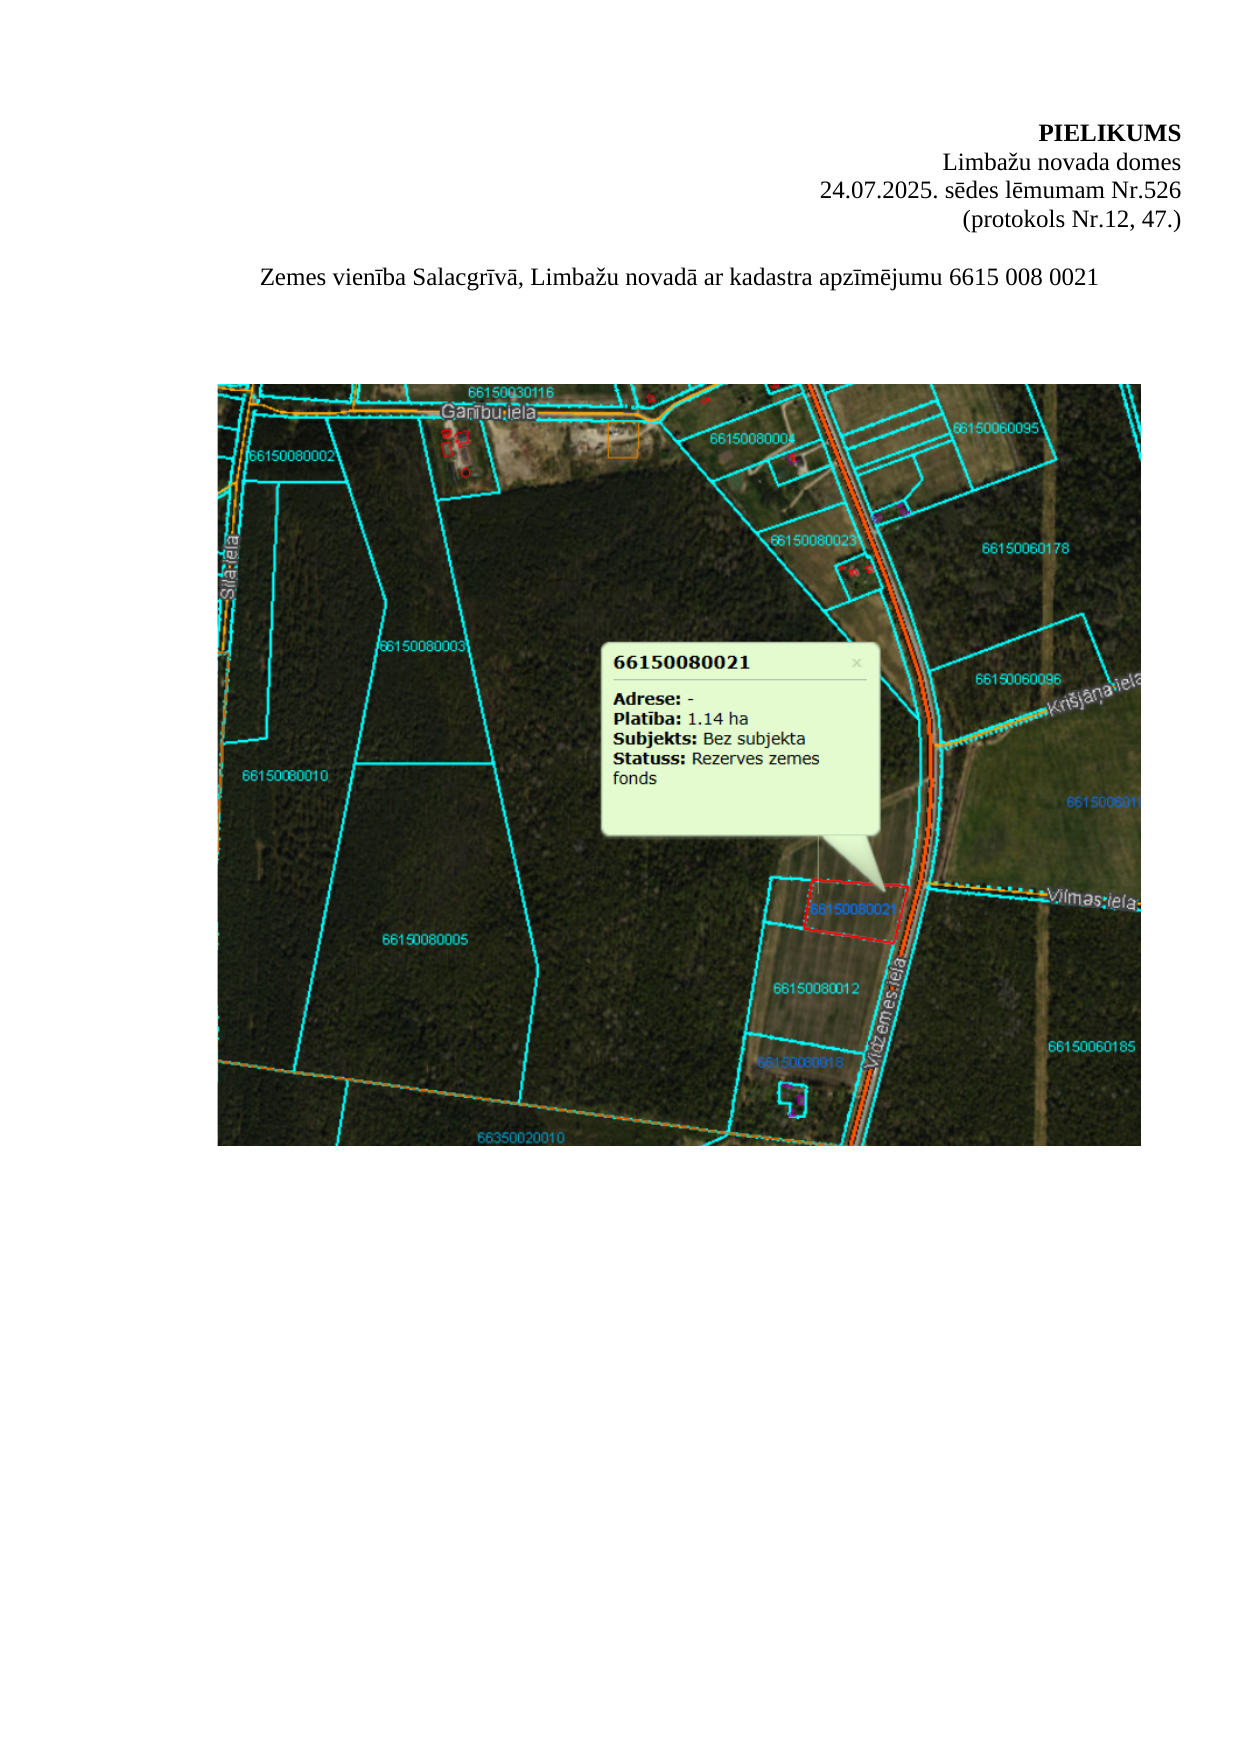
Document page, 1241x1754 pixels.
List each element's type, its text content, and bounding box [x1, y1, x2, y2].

text pielikums [177, 118, 1181, 147]
text Zemes vienība Salacgrīvā, Limbažu novadā ar kadastra apzīmējumu 6615 008 0021 [177, 262, 1181, 291]
text 24.07.2025. sēdes lēmumam Nr.526 [177, 176, 1181, 204]
text (protokols Nr.12, 47.) [177, 204, 1181, 233]
text Limbažu novada domes [177, 147, 1181, 176]
picture [217, 384, 1141, 1146]
